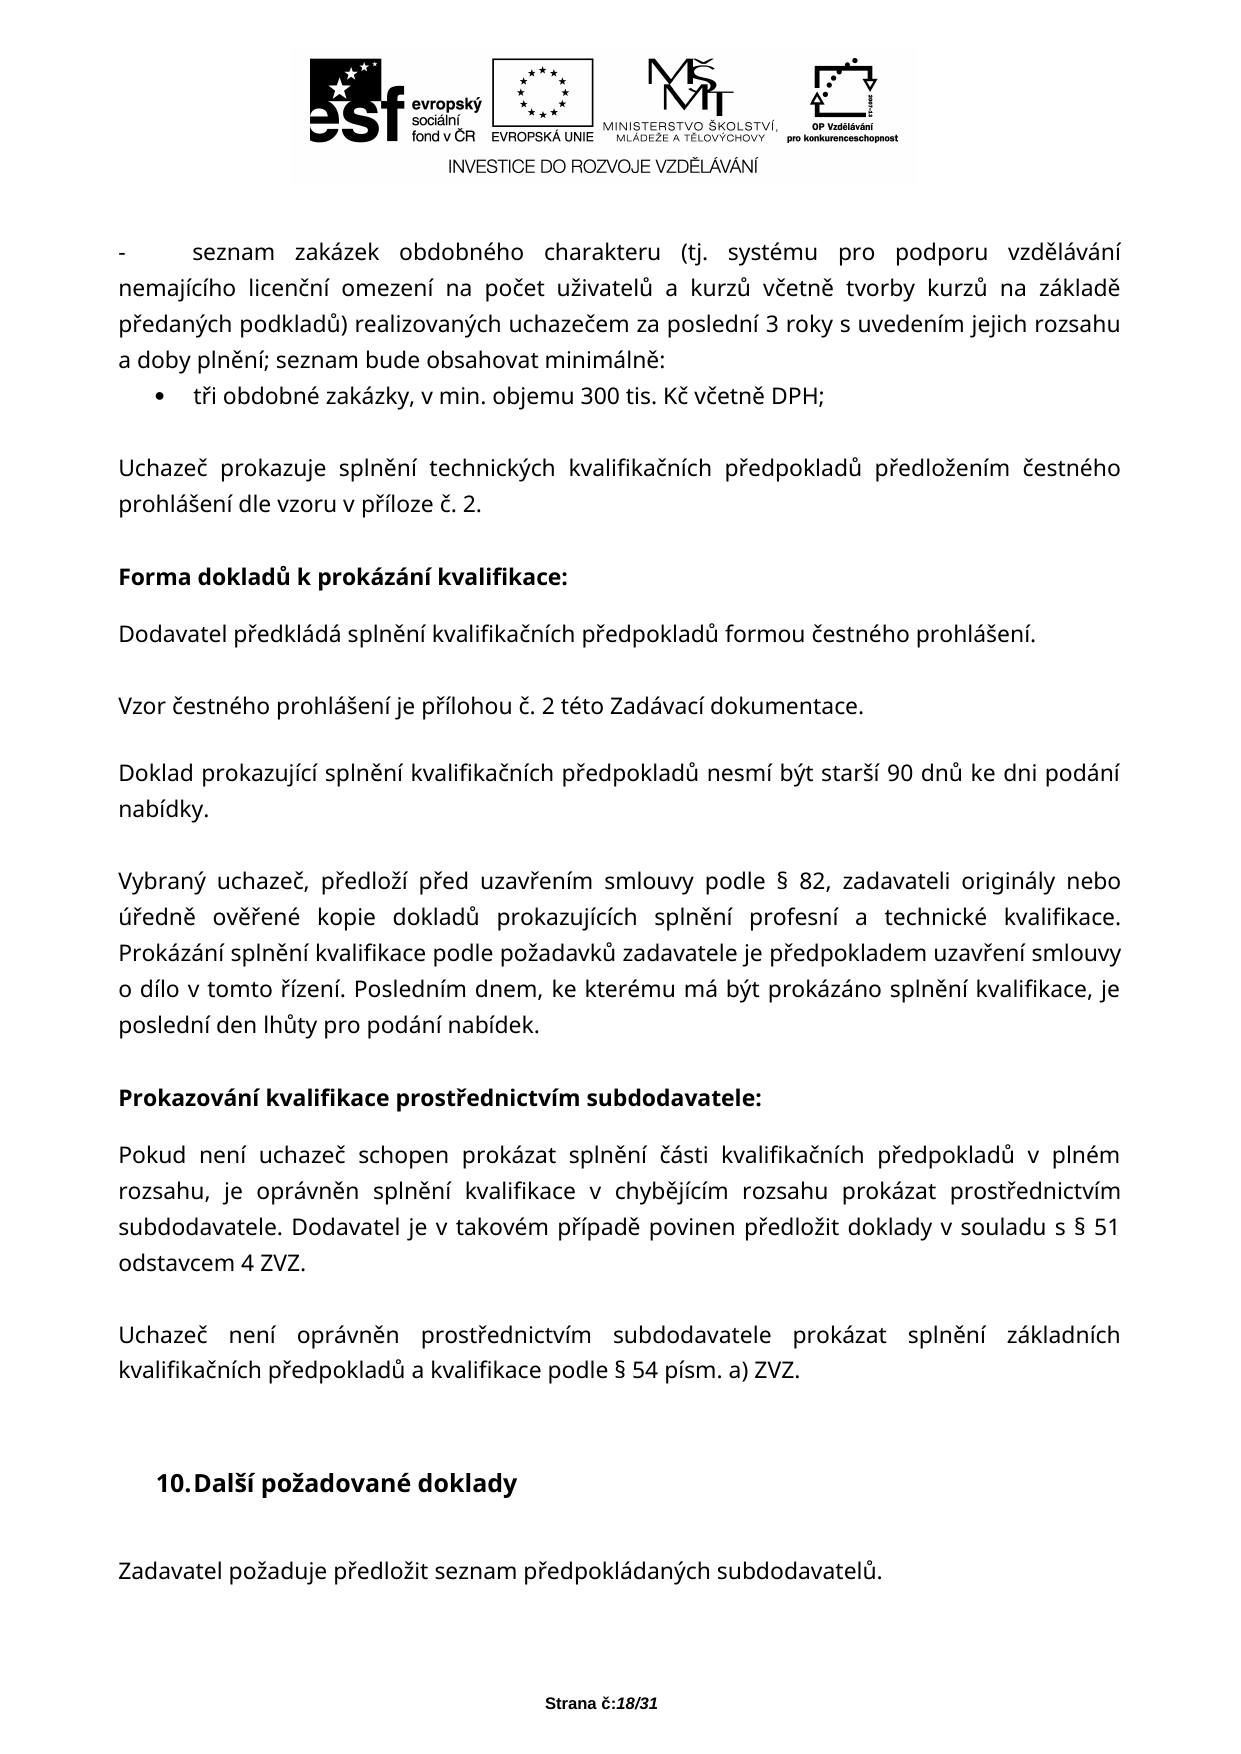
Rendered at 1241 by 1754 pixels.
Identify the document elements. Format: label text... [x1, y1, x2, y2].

text - seznam zakázek obdobného charakteru (tj. systému pro podporu vzdělávání nemajícího licenční omezení na počet uživatelů a kurzů včetně tvorby kurzů na základě předaných podkladů) realizovaných uchazečem za poslední 3 roky s uvedením jejich rozsahu a doby plnění; seznam bude obsahovat minimálně: [118, 236, 1122, 375]
picture [292, 48, 916, 184]
text Forma dokladů k prokázání kvalifikace: [118, 561, 1122, 592]
text Vybraný uchazeč, předloží před uzavřením smlouvy podle § 82, zadavateli originály nebo úředně ověřené kopie dokladů prokazujících splnění profesní a technické kvalifikace. Prokázání splnění kvalifikace podle požadavků zadavatele je předpokladem uzavření smlouvy o dílo v tomto řízení. Posledním dnem, ke kterému má být prokázáno splnění kvalifikace, je poslední den lhůty pro podání nabídek. [118, 865, 1122, 1040]
text Pokud není uchazeč schopen prokázat splnění části kvalifikačních předpokladů v plném rozsahu, je oprávněn splnění kvalifikace v chybějícím rozsahu prokázat prostřednictvím subdodavatele. Dodavatel je v takovém případě povinen předložit doklady v souladu s § 51 odstavcem 4 ZVZ. [118, 1139, 1122, 1278]
text Zadavatel požaduje předložit seznam předpokládaných subdodavatelů. [118, 1554, 1122, 1586]
list tři obdobné zakázky, v min. objemu 300 tis. Kč včetně DPH; [156, 380, 1122, 411]
list Další požadované doklady [156, 1465, 1122, 1499]
text Uchazeč prokazuje splnění technických kvalifikačních předpokladů předložením čestného prohlášení dle vzoru v příloze č. 2. [118, 452, 1122, 519]
text Vzor čestného prohlášení je přílohou č. 2 této Zadávací dokumentace. [118, 690, 1122, 721]
text Dodavatel předkládá splnění kvalifikačních předpokladů formou čestného prohlášení. [118, 618, 1122, 649]
text Prokazování kvalifikace prostřednictvím subdodavatele: [118, 1082, 1122, 1113]
text Uchazeč není oprávněn prostřednictvím subdodavatele prokázat splnění základních kvalifikačních předpokladů a kvalifikace podle § 54 písm. a) ZVZ. [118, 1318, 1122, 1386]
text Doklad prokazující splnění kvalifikačních předpokladů nesmí být starší 90 dnů ke dni podání nabídky. [118, 757, 1122, 824]
